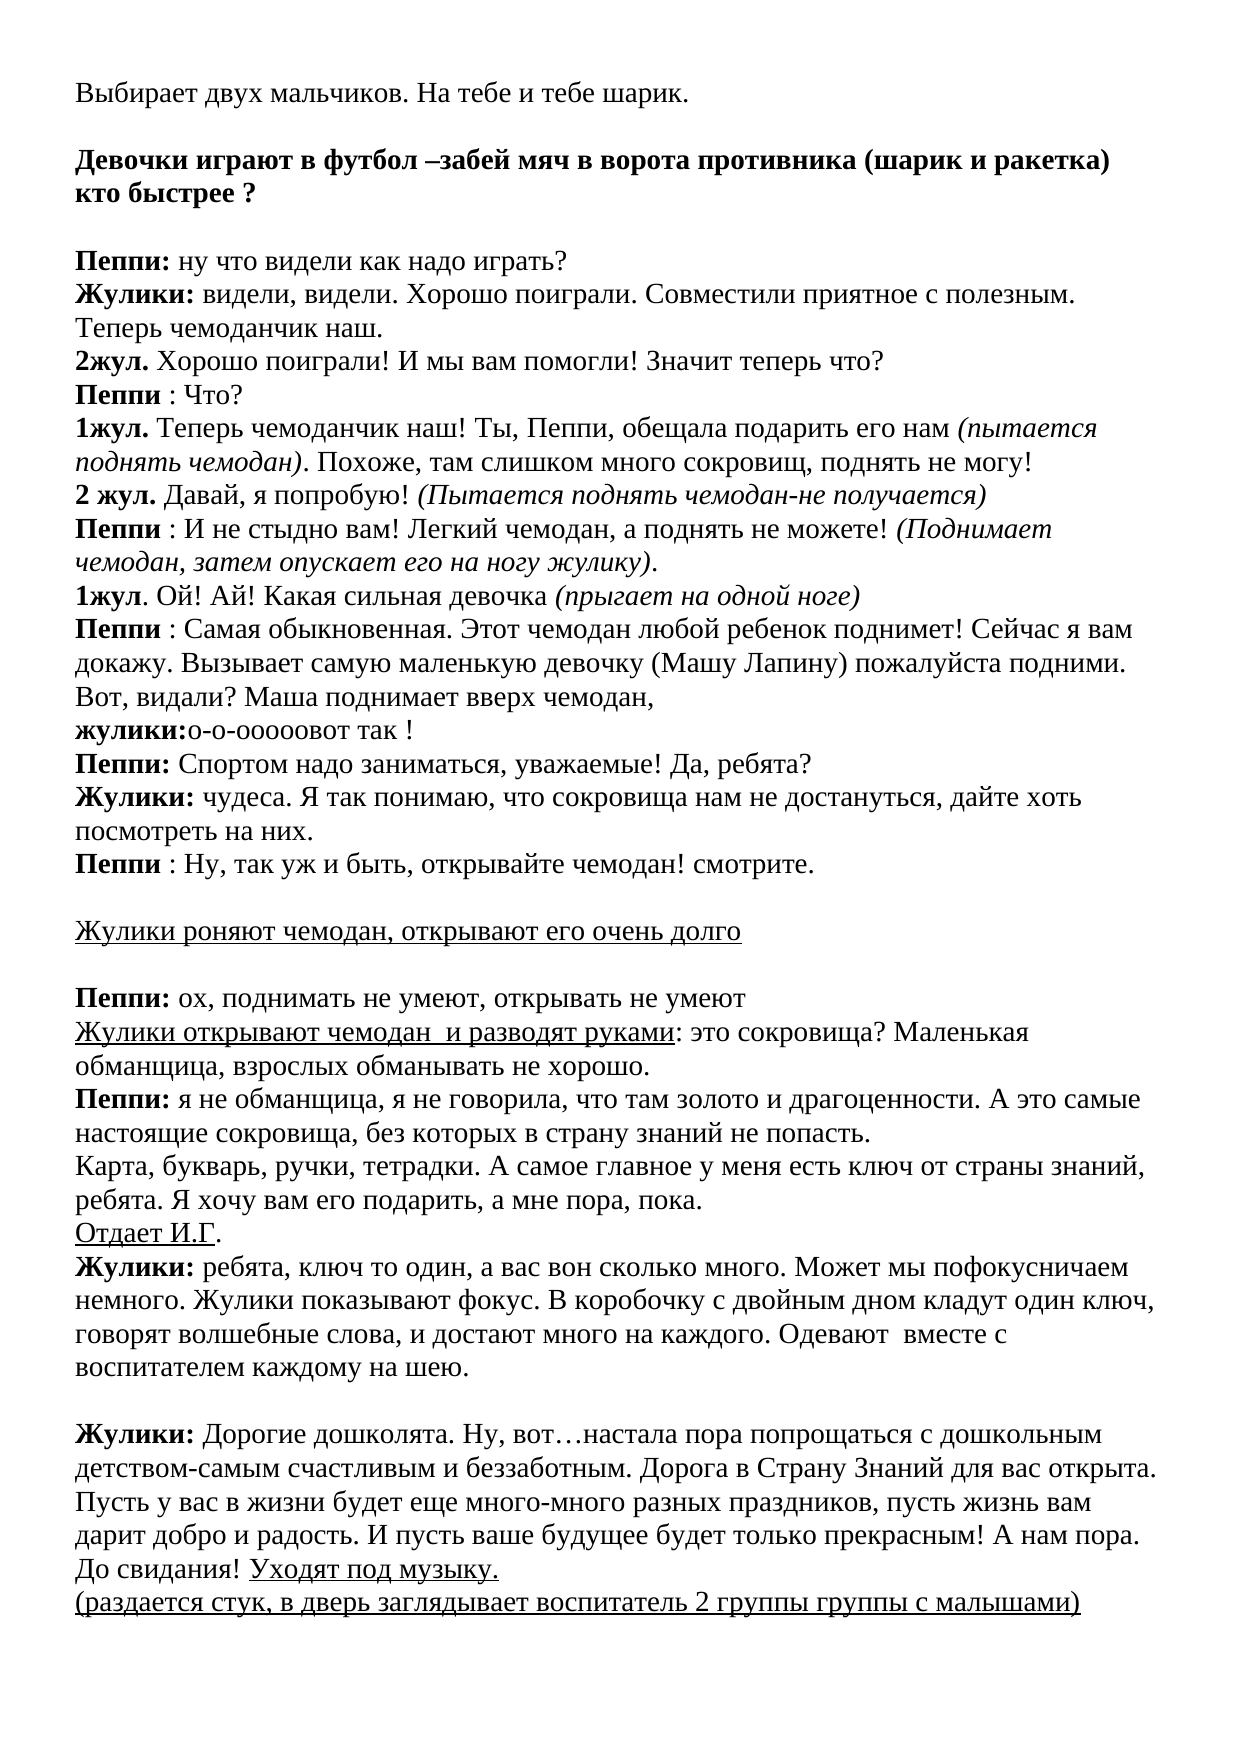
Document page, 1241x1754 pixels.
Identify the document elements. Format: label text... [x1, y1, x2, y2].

text Жулики: чудеса. Я так понимаю, что сокровища нам не достануться, дайте хоть посмотреть на них. [75, 779, 1165, 846]
text 1жул. Ой! Ай! Какая сильная девочка (прыгает на одной ноге) [75, 578, 1165, 612]
text Пеппи: ох, поднимать не умеют, открывать не умеют [75, 981, 1165, 1014]
text Пеппи: Спортом надо заниматься, уважаемые! Да, ребята? [75, 746, 1165, 779]
text 1жул. Теперь чемоданчик наш! Ты, Пеппи, обещала подарить его нам (пытается поднять чемодан). Похоже, там слишком много сокровищ, поднять не могу! [75, 410, 1165, 477]
text 2жул. Хорошо поиграли! И мы вам помогли! Значит теперь что? [75, 343, 1165, 377]
text Жулики: ребята, ключ то один, а вас вон сколько много. Может мы пофокусничаем немного. Жулики показывают фокус. В коробочку с двойным дном кладут один ключ, говорят волшебные слова, и достают много на каждого. Одевают вместе с воспитателем каждому на шею. [75, 1249, 1165, 1383]
text Пеппи: я не обманщица, я не говорила, что там золото и драгоценности. А это самые настоящие сокровища, без которых в страну знаний не попасть. [75, 1081, 1165, 1148]
text (раздается стук, в дверь заглядывает воспитатель 2 группы группы с малышами) [75, 1584, 1165, 1618]
text Карта, букварь, ручки, тетрадки. А самое главное у меня есть ключ от страны знаний, ребята. Я хочу вам его подарить, а мне пора, пока. [75, 1148, 1165, 1215]
text Выбирает двух мальчиков. На тебе и тебе шарик. [75, 75, 1165, 108]
text кто быстрее ? [75, 176, 1165, 209]
text Пеппи : Что? [75, 377, 1165, 410]
text Пеппи : И не стыдно вам! Легкий чемодан, а поднять не можете! (Поднимает чемодан, затем опускает его на ногу жулику). [75, 511, 1165, 578]
text жулики:о-о-ооооовот так ! [75, 712, 1165, 746]
text Отдает И.Г. [75, 1215, 1165, 1249]
text Жулики роняют чемодан, открывают его очень долго [75, 913, 1165, 947]
text Жулики: видели, видели. Хорошо поиграли. Совместили приятное с полезным. Теперь чемоданчик наш. [75, 276, 1165, 343]
text Жулики открывают чемодан и разводят руками: это сокровища? Маленькая обманщица, взрослых обманывать не хорошо. [75, 1014, 1165, 1081]
text Пеппи: ну что видели как надо играть? [75, 243, 1165, 276]
text 2 жул. Давай, я попробую! (Пытается поднять чемодан-не получается) [75, 477, 1165, 511]
text Жулики: Дорогие дошколята. Ну, вот…настала пора попрощаться с дошкольным детством-самым счастливым и беззаботным. Дорога в Страну Знаний для вас открыта. Пусть у вас в жизни будет еще много-много разных праздников, пусть жизнь вам дарит добро и радость. И пусть ваше будущее будет только прекрасным! А нам пора. До свидания! Уходят под музыку. [75, 1417, 1165, 1584]
text Пеппи : Ну, так уж и быть, открывайте чемодан! смотрите. [75, 846, 1165, 880]
text Пеппи : Самая обыкновенная. Этот чемодан любой ребенок поднимет! Сейчас я вам докажу. Вызывает самую маленькую девочку (Машу Лапину) пожалуйста подними. Вот, видали? Маша поднимает вверх чемодан, [75, 612, 1165, 712]
text Девочки играют в футбол –забей мяч в ворота противника (шарик и ракетка) [75, 142, 1165, 176]
